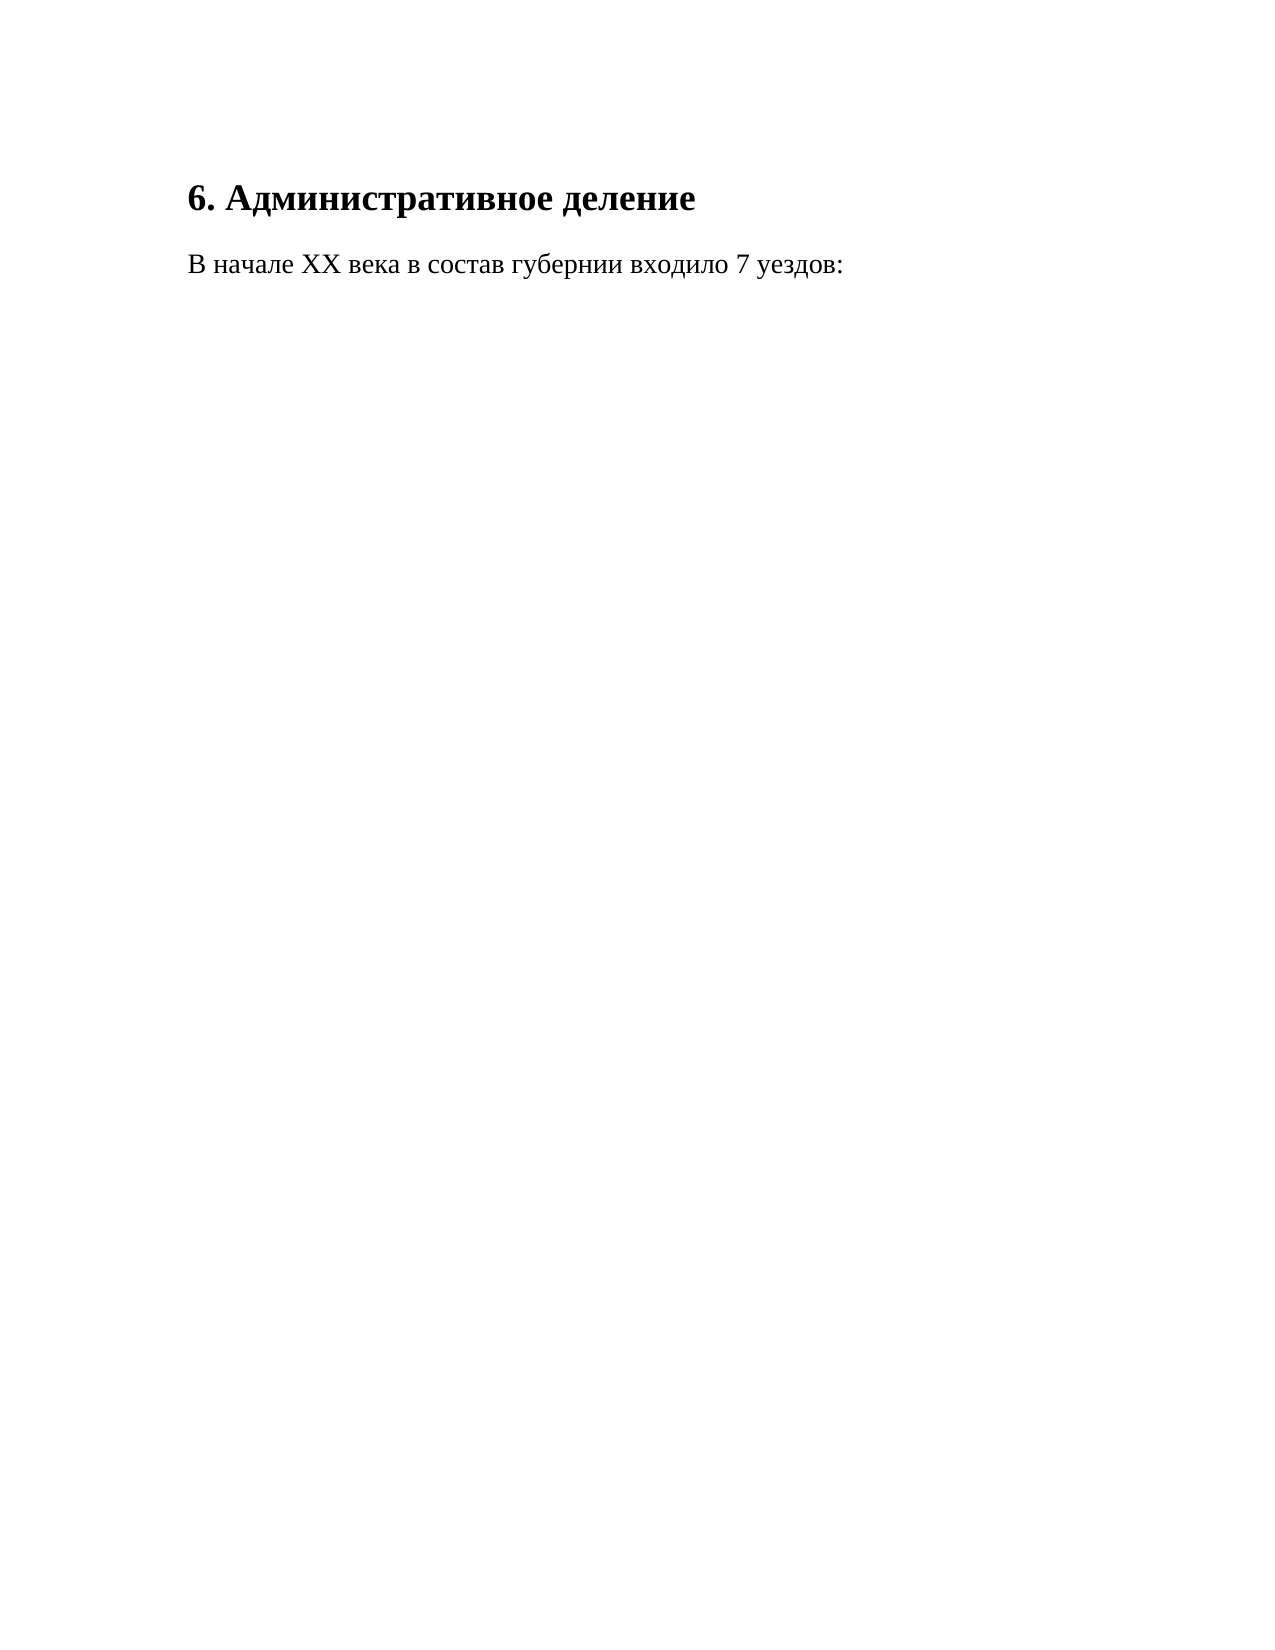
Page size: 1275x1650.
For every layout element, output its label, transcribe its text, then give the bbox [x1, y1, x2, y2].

list 6. Административное деление [187, 175, 1087, 218]
text В начале XX века в состав губернии входило 7 уездов: [187, 248, 1087, 280]
